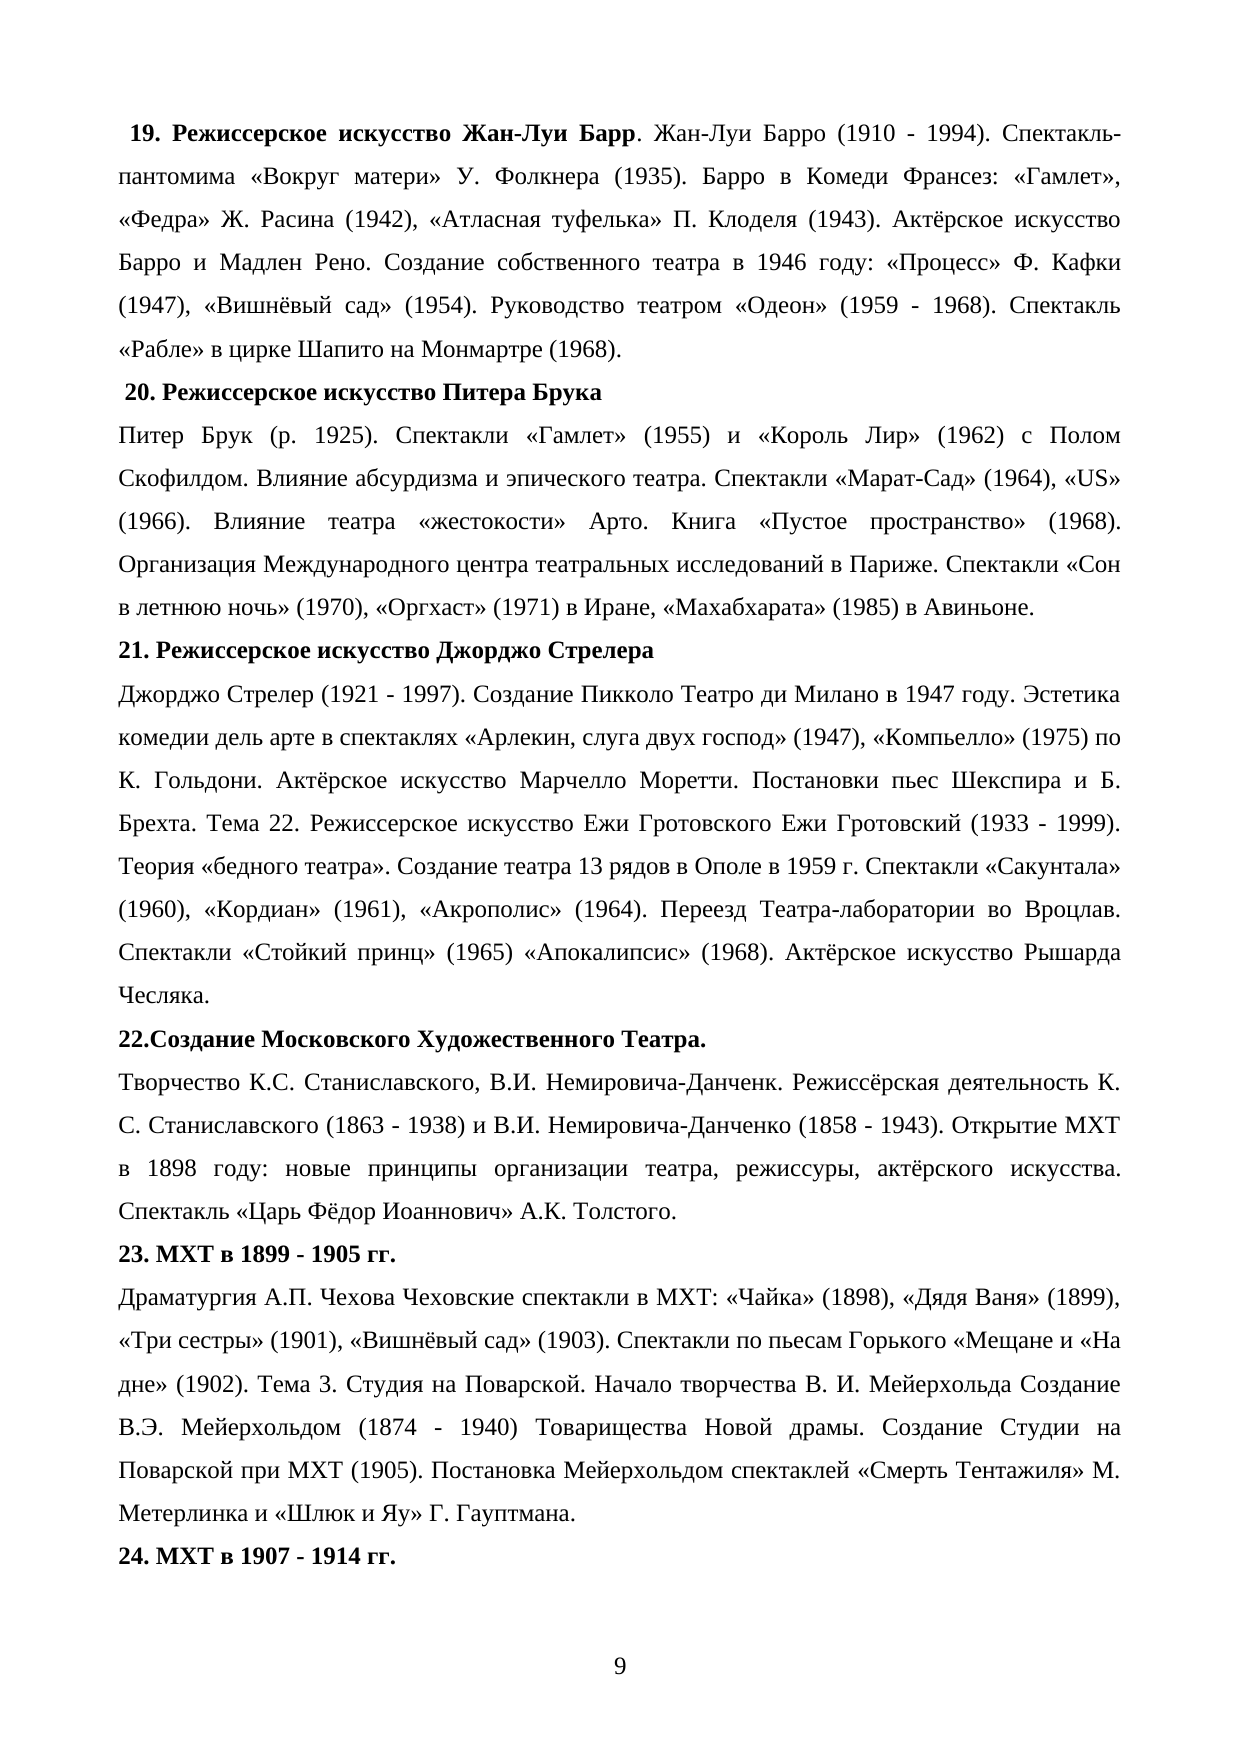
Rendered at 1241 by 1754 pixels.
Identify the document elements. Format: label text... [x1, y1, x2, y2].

text Джорджо Стрелер (1921 - 1997). Создание Пикколо Театро ди Милано в 1947 году. Эстетика комедии дель арте в спектаклях «Арлекин, слуга двух господ» (1947), «Компьелло» (1975) по К. Гольдони. Актёрское искусство Марчелло Моретти. Постановки пьес Шекспира и Б. Брехта. Тема 22. Режиссерское искусство Ежи Гротовского Ежи Гротовский (1933 - 1999). Теория «бедного театра». Создание театра 13 рядов в Ополе в 1959 г. Спектакли «Сакунтала» (1960), «Кордиан» (1961), «Акрополис» (1964). Переезд Театра-лаборатории во Вроцлав. Спектакли «Стойкий принц» (1965) «Апокалипсис» (1968). Актёрское искусство Рышарда Чесляка. [118, 679, 1122, 1009]
text 20. Режиссерское искусство Питера Брука [118, 377, 1122, 406]
text Творчество К.С. Станиславского, В.И. Немировича-Данченк. Режиссёрская деятельность К. С. Станиславского (1863 - 1938) и В.И. Немировича-Данченко (1858 - 1943). Открытие МХТ в 1898 году: новые принципы организации театра, режиссуры, актёрского искусства. Спектакль «Царь Фёдор Иоаннович» А.К. Толстого. [118, 1067, 1122, 1225]
text 23. МХТ в 1899 - 1905 гг. [118, 1239, 1122, 1268]
text 22.Создание Московского Художественного Театра. [118, 1024, 1122, 1052]
text 19. Режиссерское искусство Жан-Луи Барр. Жан-Луи Барро (1910 - 1994). Спектакль-пантомима «Вокруг матери» У. Фолкнера (1935). Барро в Комеди Франсез: «Гамлет», «Федра» Ж. Расина (1942), «Атласная туфелька» П. Клоделя (1943). Актёрское искусство Барро и Мадлен Рено. Создание собственного театра в 1946 году: «Процесс» Ф. Кафки (1947), «Вишнёвый сад» (1954). Руководство театром «Одеон» (1959 - 1968). Спектакль «Рабле» в цирке Шапито на Монмартре (1968). [118, 118, 1122, 362]
text Питер Брук (р. 1925). Спектакли «Гамлет» (1955) и «Король Лир» (1962) с Полом Скофилдом. Влияние абсурдизма и эпического театра. Спектакли «Марат-Сад» (1964), «US» (1966). Влияние театра «жестокости» Арто. Книга «Пустое пространство» (1968). Организация Международного центра театральных исследований в Париже. Спектакли «Сон в летнюю ночь» (1970), «Оргхаст» (1971) в Иране, «Махабхарата» (1985) в Авиньоне. [118, 420, 1122, 621]
text 24. МХТ в 1907 - 1914 гг. [118, 1541, 1122, 1570]
text Драматургия А.П. Чехова Чеховские спектакли в МХТ: «Чайка» (1898), «Дядя Ваня» (1899), «Три сестры» (1901), «Вишнёвый сад» (1903). Спектакли по пьесам Горького «Мещане и «На дне» (1902). Тема 3. Студия на Поварской. Начало творчества В. И. Мейерхольда Создание В.Э. Мейерхольдом (1874 - 1940) Товарищества Новой драмы. Создание Студии на Поварской при МХТ (1905). Постановка Мейерхольдом спектаклей «Смерть Тентажиля» М. Метерлинка и «Шлюк и Яу» Г. Гауптмана. [118, 1282, 1122, 1527]
text 21. Режиссерское искусство Джорджо Стрелера [118, 636, 1122, 664]
